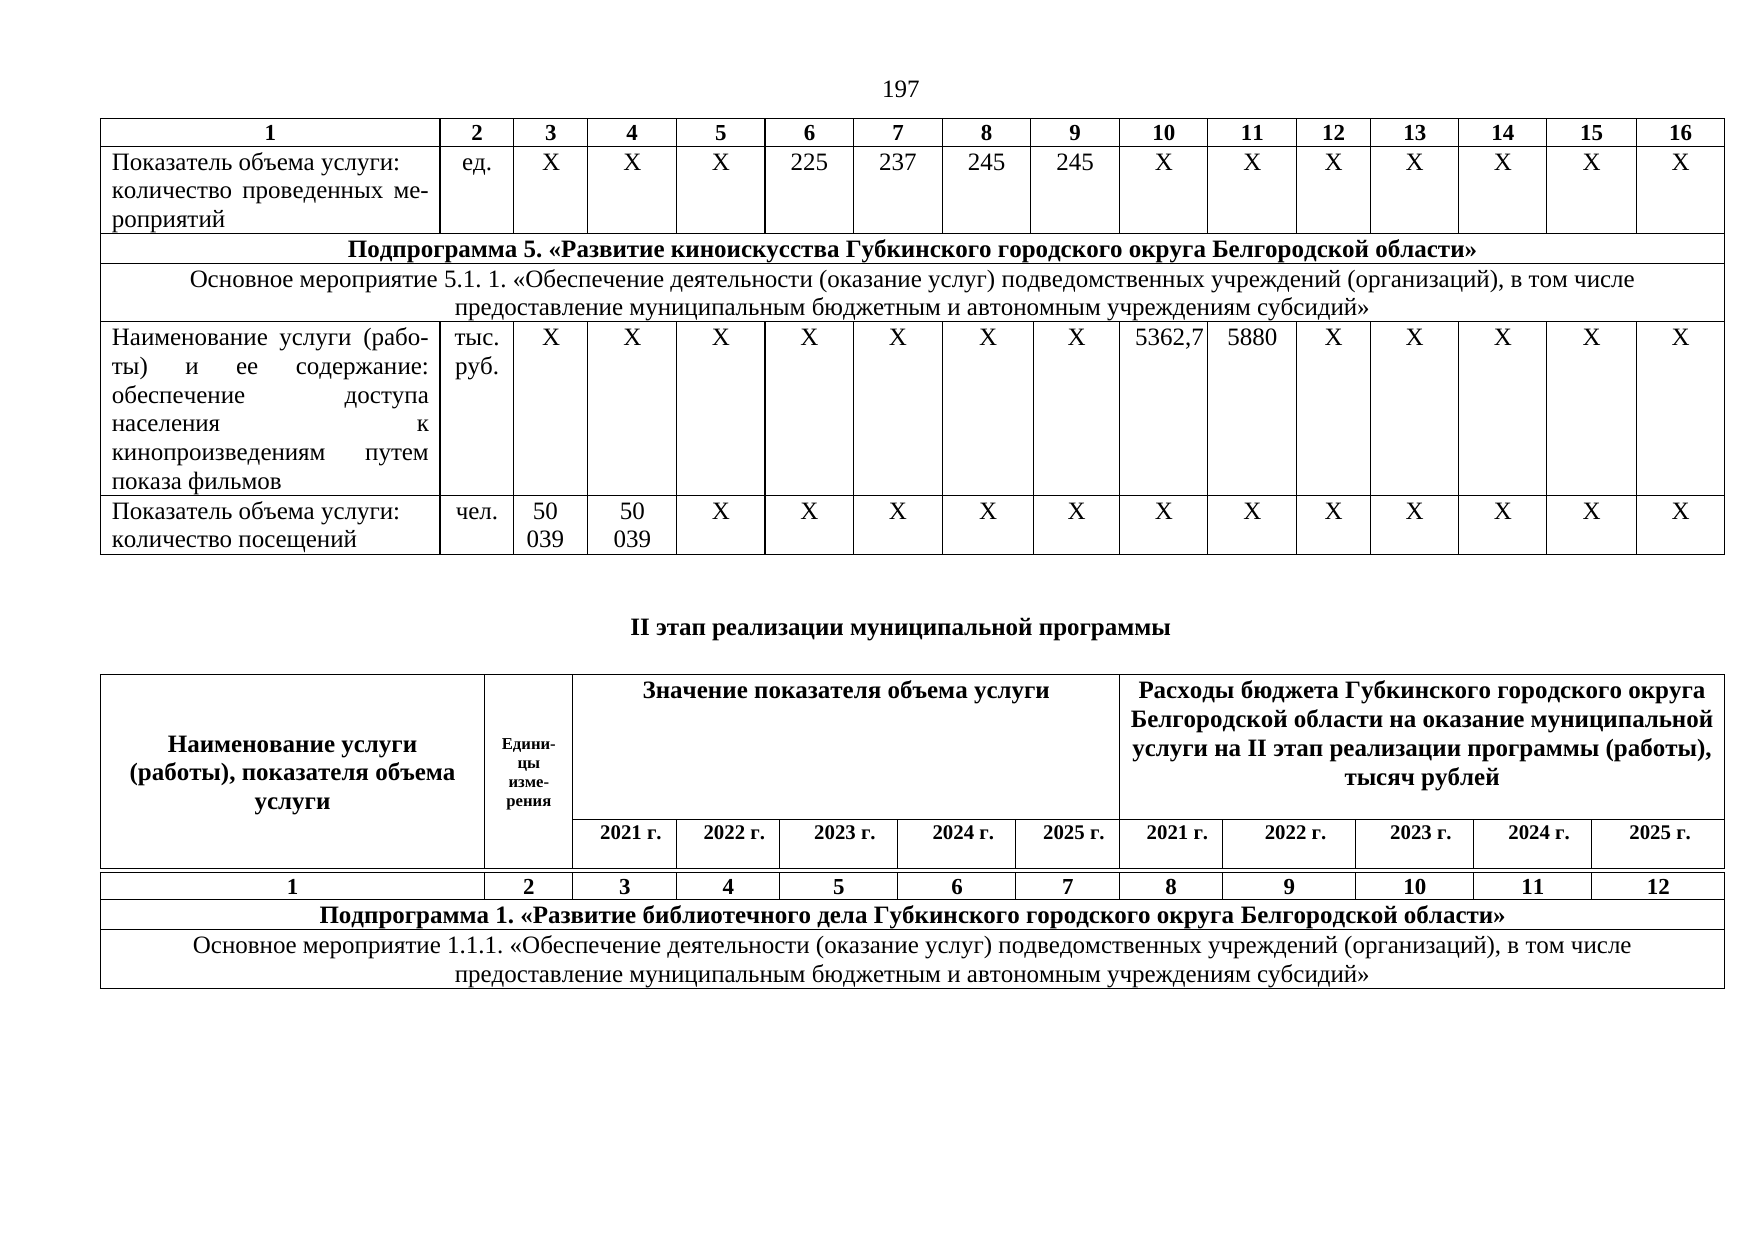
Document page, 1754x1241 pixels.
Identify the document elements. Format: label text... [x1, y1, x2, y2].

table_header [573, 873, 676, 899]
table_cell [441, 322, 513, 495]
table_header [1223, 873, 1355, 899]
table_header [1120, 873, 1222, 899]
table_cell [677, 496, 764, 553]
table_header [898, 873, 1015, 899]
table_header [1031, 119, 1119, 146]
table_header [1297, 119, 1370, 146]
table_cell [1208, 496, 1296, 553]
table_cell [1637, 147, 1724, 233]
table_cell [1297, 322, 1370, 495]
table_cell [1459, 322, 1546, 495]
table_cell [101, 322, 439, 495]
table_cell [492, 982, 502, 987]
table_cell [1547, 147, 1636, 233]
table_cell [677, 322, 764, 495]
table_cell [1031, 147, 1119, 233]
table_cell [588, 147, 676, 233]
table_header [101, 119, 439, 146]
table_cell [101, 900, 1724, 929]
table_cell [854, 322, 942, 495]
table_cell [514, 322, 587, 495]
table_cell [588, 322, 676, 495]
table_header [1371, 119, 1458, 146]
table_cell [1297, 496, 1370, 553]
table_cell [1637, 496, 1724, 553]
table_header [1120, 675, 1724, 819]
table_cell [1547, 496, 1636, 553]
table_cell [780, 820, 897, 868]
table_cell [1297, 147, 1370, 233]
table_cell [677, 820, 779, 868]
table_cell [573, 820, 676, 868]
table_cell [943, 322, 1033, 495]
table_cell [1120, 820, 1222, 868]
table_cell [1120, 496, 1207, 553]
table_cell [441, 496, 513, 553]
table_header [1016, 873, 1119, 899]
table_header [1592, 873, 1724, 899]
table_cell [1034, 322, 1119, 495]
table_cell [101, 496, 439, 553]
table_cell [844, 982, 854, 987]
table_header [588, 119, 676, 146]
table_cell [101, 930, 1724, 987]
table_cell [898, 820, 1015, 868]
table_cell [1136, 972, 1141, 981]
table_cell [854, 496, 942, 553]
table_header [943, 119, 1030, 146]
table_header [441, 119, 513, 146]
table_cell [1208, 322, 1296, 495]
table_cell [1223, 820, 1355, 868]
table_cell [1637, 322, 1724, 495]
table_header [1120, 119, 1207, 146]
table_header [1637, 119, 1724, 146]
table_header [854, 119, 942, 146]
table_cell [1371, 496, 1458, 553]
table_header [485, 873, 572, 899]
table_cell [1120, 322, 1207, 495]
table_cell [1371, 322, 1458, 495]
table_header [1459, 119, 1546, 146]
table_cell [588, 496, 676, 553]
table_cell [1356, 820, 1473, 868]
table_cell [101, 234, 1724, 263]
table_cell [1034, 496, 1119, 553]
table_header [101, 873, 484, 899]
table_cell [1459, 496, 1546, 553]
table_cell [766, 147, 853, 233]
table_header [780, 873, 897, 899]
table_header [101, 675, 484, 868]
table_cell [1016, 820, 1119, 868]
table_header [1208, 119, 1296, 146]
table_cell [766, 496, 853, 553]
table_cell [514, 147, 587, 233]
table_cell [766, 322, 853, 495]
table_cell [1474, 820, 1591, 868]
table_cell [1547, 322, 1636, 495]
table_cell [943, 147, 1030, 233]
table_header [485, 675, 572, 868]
text II этап реализации муниципальной программы [118, 612, 1683, 641]
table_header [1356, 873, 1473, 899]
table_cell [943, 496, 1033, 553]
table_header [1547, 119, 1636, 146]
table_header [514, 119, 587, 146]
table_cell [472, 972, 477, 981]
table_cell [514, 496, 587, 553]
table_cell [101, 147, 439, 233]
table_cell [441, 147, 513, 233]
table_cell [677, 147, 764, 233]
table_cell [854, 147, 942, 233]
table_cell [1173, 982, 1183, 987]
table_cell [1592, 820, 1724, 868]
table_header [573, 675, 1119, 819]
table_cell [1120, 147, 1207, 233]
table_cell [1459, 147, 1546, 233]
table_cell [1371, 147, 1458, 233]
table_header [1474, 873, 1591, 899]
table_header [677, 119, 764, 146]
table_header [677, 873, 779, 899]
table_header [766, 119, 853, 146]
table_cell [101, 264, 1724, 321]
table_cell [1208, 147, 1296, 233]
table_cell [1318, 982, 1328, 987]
